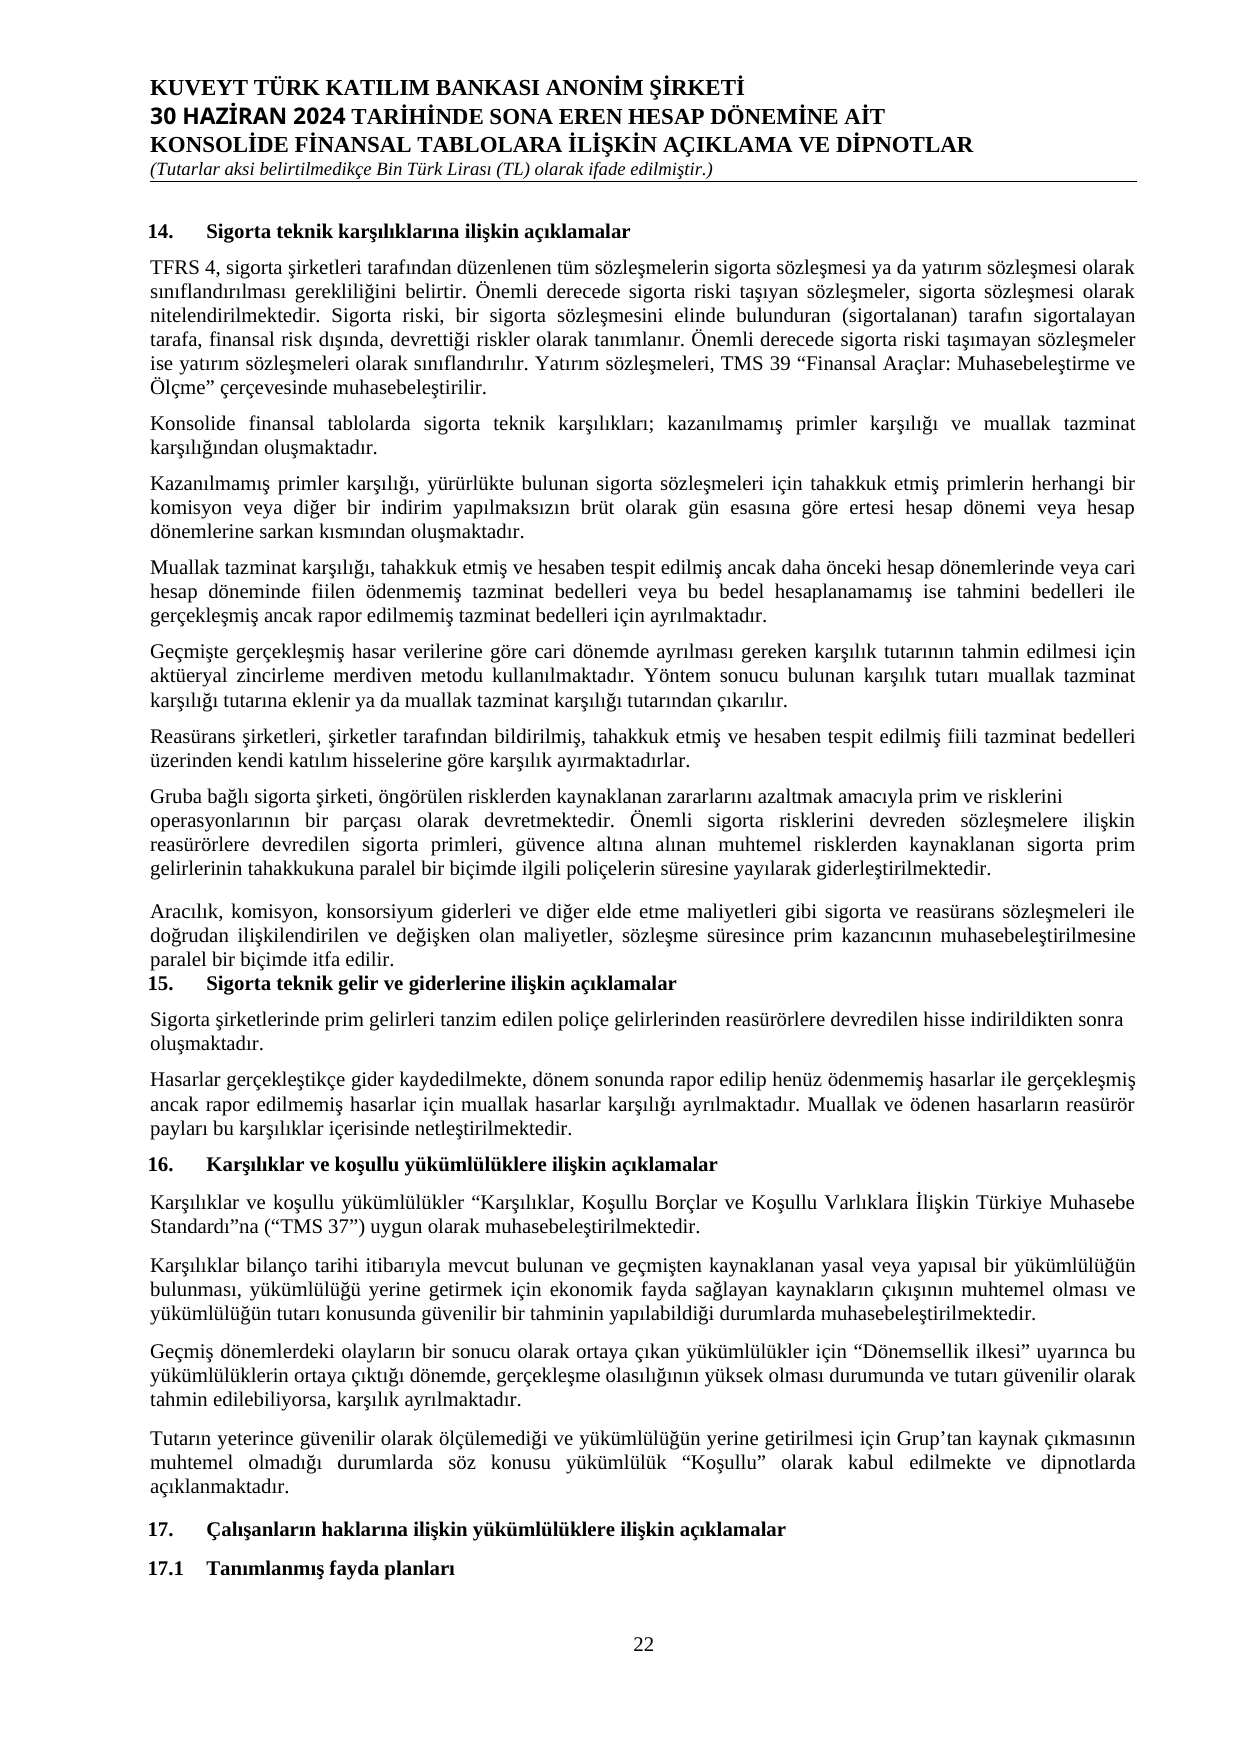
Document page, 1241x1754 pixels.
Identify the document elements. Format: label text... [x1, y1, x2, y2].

text Hasarlar gerçekleştikçe gider kaydedilmekte, dönem sonunda rapor edilip henüz ödenmemiş hasarlar ile gerçekleşmiş ancak rapor edilmemiş hasarlar için muallak hasarlar karşılığı ayrılmaktadır. Muallak ve ödenen hasarların reasürör payları bu karşılıklar içerisinde netleştirilmektedir. [150, 1067, 1137, 1139]
text 16. Karşılıklar ve koşullu yükümlülüklere ilişkin açıklamalar [147, 1152, 1137, 1176]
text 17.1 Tanımlanmış fayda planları [147, 1555, 1118, 1579]
text Gruba bağlı sigorta şirketi, öngörülen risklerden kaynaklanan zararlarını azaltmak amacıyla prim ve risklerini [150, 784, 1137, 808]
text Karşılıklar bilanço tarihi itibarıyla mevcut bulunan ve geçmişten kaynaklanan yasal veya yapısal bir yükümlülüğün bulunması, yükümlülüğü yerine getirmek için ekonomik fayda sağlayan kaynakların çıkışının muhtemel olması ve yükümlülüğün tutarı konusunda güvenilir bir tahminin yapılabildiği durumlarda muhasebeleştirilmektedir. [150, 1252, 1137, 1325]
text Aracılık, komisyon, konsorsiyum giderleri ve diğer elde etme maliyetleri gibi sigorta ve reasürans sözleşmeleri ile doğrudan ilişkilendirilen ve değişken olan maliyetler, sözleşme süresince prim kazancının muhasebeleştirilmesine paralel bir biçimde itfa edilir. [150, 899, 1137, 971]
text Konsolide finansal tablolarda sigorta teknik karşılıkları; kazanılmamış primler karşılığı ve muallak tazminat karşılığından oluşmaktadır. [150, 411, 1137, 459]
text 14. Sigorta teknik karşılıklarına ilişkin açıklamalar [147, 218, 1137, 243]
text Kazanılmamış primler karşılığı, yürürlükte bulunan sigorta sözleşmeleri için tahakkuk etmiş primlerin herhangi bir komisyon veya diğer bir indirim yapılmaksızın brüt olarak gün esasına göre ertesi hesap dönemi veya hesap dönemlerine sarkan kısmından oluşmaktadır. [150, 471, 1137, 543]
text Geçmiş dönemlerdeki olayların bir sonucu olarak ortaya çıkan yükümlülükler için “Dönemsellik ilkesi” uyarınca bu yükümlülüklerin ortaya çıktığı dönemde, gerçekleşme olasılığının yüksek olması durumunda ve tutarı güvenilir olarak tahmin edilebiliyorsa, karşılık ayrılmaktadır. [150, 1339, 1137, 1411]
text Geçmişte gerçekleşmiş hasar verilerine göre cari dönemde ayrılması gereken karşılık tutarının tahmin edilmesi için aktüeryal zincirleme merdiven metodu kullanılmaktadır. Yöntem sonucu bulunan karşılık tutarı muallak tazminat karşılığı tutarına eklenir ya da muallak tazminat karşılığı tutarından çıkarılır. [150, 639, 1137, 712]
text 15. Sigorta teknik gelir ve giderlerine ilişkin açıklamalar [147, 971, 1137, 995]
text 17. Çalışanların haklarına ilişkin yükümlülüklere ilişkin açıklamalar [147, 1517, 1137, 1541]
text Sigorta şirketlerinde prim gelirleri tanzim edilen poliçe gelirlerinden reasürörlere devredilen hisse indirildikten sonra oluşmaktadır. [150, 1007, 1137, 1055]
text Reasürans şirketleri, şirketler tarafından bildirilmiş, tahakkuk etmiş ve hesaben tespit edilmiş fiili tazminat bedelleri üzerinden kendi katılım hisselerine göre karşılık ayırmaktadırlar. [150, 723, 1137, 772]
text TFRS 4, sigorta şirketleri tarafından düzenlenen tüm sözleşmelerin sigorta sözleşmesi ya da yatırım sözleşmesi olarak sınıflandırılması gerekliliğini belirtir. Önemli derecede sigorta riski taşıyan sözleşmeler, sigorta sözleşmesi olarak nitelendirilmektedir. Sigorta riski, bir sigorta sözleşmesini elinde bulunduran (sigortalanan) tarafın sigortalayan tarafa, finansal risk dışında, devrettiği riskler olarak tanımlanır. Önemli derecede sigorta riski taşımayan sözleşmeler ise yatırım sözleşmeleri olarak sınıflandırılır. Yatırım sözleşmeleri, TMS 39 “Finansal Araçlar: Muhasebeleştirme ve Ölçme” çerçevesinde muhasebeleştirilir. [150, 254, 1137, 399]
text Muallak tazminat karşılığı, tahakkuk etmiş ve hesaben tespit edilmiş ancak daha önceki hesap dönemlerinde veya cari hesap döneminde fiilen ödenmemiş tazminat bedelleri veya bu bedel hesaplanamamış ise tahmini bedelleri ile gerçekleşmiş ancak rapor edilmemiş tazminat bedelleri için ayrılmaktadır. [150, 555, 1137, 627]
text Tutarın yeterince güvenilir olarak ölçülemediği ve yükümlülüğün yerine getirilmesi için Grup’tan kaynak çıkmasının muhtemel olmadığı durumlarda söz konusu yükümlülük “Koşullu” olarak kabul edilmekte ve dipnotlarda açıklanmaktadır. [150, 1426, 1137, 1498]
text Karşılıklar ve koşullu yükümlülükler “Karşılıklar, Koşullu Borçlar ve Koşullu Varlıklara İlişkin Türkiye Muhasebe Standardı”na (“TMS 37”) uygun olarak muhasebeleştirilmektedir. [150, 1190, 1137, 1238]
text operasyonlarının bir parçası olarak devretmektedir. Önemli sigorta risklerini devreden sözleşmelere ilişkin reasürörlere devredilen sigorta primleri, güvence altına alınan muhtemel risklerden kaynaklanan sigorta prim gelirlerinin tahakkukuna paralel bir biçimde ilgili poliçelerin süresine yayılarak giderleştirilmektedir. [150, 808, 1137, 880]
